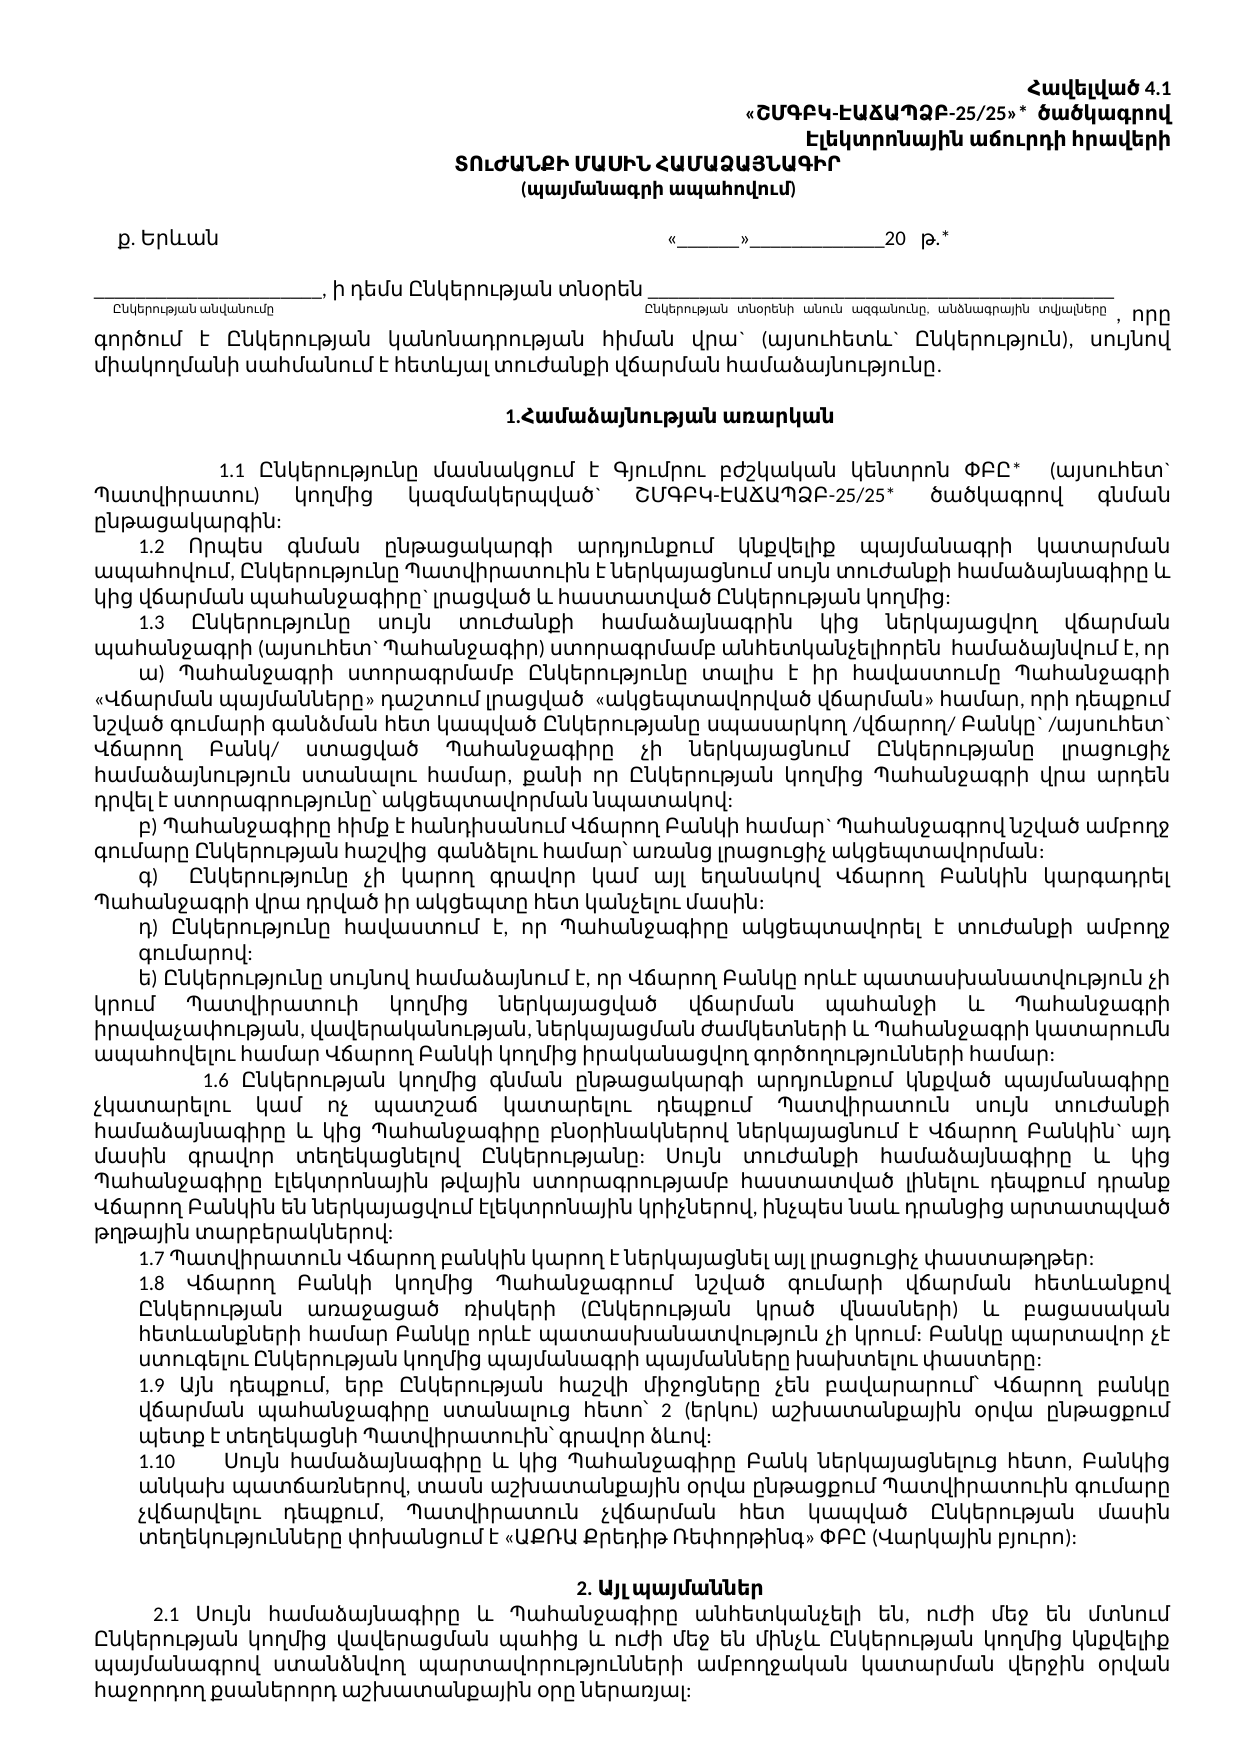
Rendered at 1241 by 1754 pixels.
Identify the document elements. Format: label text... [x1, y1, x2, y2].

text Հավելված 4.1 [94, 75, 1171, 100]
text 1.2 Որպես գնման ընթացակարգի արդյունքում կնքվելիք պայմանագրի կատարման ապահովում, Ընկերությունը Պատվիրատուին է ներկայացնում սույն տուժանքի համաձայնագիրը և կից վճարման պահանջագիրը` լրացված և հաստատված Ընկերության կողմից: [94, 533, 1171, 609]
text 1.7 Պատվիրատուն Վճարող բանկին կարող է ներկայացնել այլ լրացուցիչ փաստաթղթեր: [138, 1245, 1171, 1270]
text 1.9 Այն դեպքում, երբ Ընկերության հաշվի միջոցները չեն բավարարում՝ Վճարող բանկը վճարման պահանջագիրը ստանալուց հետո՝ 2 (երկու) աշխատանքային օրվա ընթացքում պետք է տեղեկացնի Պատվիրատուին՝ գրավոր ձևով: [138, 1372, 1171, 1448]
text 1.8 Վճարող Բանկի կողմից Պահանջագրում նշված գումարի վճարման հետևանքով Ընկերության առաջացած ռիսկերի (Ընկերության կրած վնասների) և բացասական հետևանքների համար Բանկը որևէ պատասխանատվություն չի կրում: Բանկը պարտավոր չէ ստուգելու Ընկերության կողմից պայմանագրի պայմանները խախտելու փաստերը: [138, 1270, 1171, 1372]
text (պայմանագրի ապահովում) [94, 177, 1171, 199]
text 2.1 Սույն համաձայնագիրը և Պահանջագիրը անհետկանչելի են, ուժի մեջ են մտնում Ընկերության կողմից վավերացման պահից և ուժի մեջ են մինչև Ընկերության կողմից կնքվելիք պայմանագրով ստանձնվող պարտավորությունների ամբողջական կատարման վերջին օրվան հաջորդող քսաներորդ աշխատանքային օրը ներառյալ: [94, 1601, 1171, 1702]
text 1.Համաձայնության առարկան [169, 403, 1171, 428]
text Էլեկտրոնային աճուրդի հրավերի [94, 126, 1171, 151]
text 1.10 Սույն համաձայնագիրը և կից Պահանջագիրը Բանկ ներկայացնելուց հետո, Բանկից անկախ պատճառներով, տասն աշխատանքային օրվա ընթացքում Պատվիրատուին գումարը չվճարվելու դեպքում, Պատվիրատուն չվճարման հետ կապված Ընկերության մասին տեղեկությունները փոխանցում է «ԱՔՌԱ Քրեդիթ Ռեփորթինգ» ՓԲԸ (Վարկային բյուրո): [138, 1448, 1171, 1550]
text 1.6 Ընկերության կողմից գնման ընթացակարգի արդյունքում կնքված պայմանագիրը չկատարելու կամ ոչ պատշաճ կատարելու դեպքում Պատվիրատուն սույն տուժանքի համաձայնագիրը և կից Պահանջագիրը բնօրինակներով ներկայացնում է Վճարող Բանկին` այդ մասին գրավոր տեղեկացնելով Ընկերությանը: Սույն տուժանքի համաձայնագիրը և կից Պահանջագիրը էլեկտրոնային թվային ստորագրությամբ հաստատված լինելու դեպքում դրանք Վճարող Բանկին են ներկայացվում էլեկտրոնային կրիչներով, ինչպես նաև դրանցից արտատպված թղթային տարբերակներով: [94, 1067, 1171, 1245]
text 2. Այլ պայմաններ [169, 1575, 1171, 1601]
text 1.1 Ընկերությունը մասնակցում է Գյումրու բժշկական կենտրոն ՓԲԸ* (այսուհետ` Պատվիրատու) կողմից կազմակերպված` ՇՄԳԲԿ-ԷԱՃԱՊՁԲ-25/25* ծածկագրով գնման ընթացակարգին: [94, 457, 1171, 533]
text «ՇՄԳԲԿ-ԷԱՃԱՊՁԲ-25/25»* ծածկագրով [94, 100, 1171, 126]
text գ) Ընկերությունը չի կարող գրավոր կամ այլ եղանակով Վճարող Բանկին կարգադրել Պահանջագրի վրա դրված իր ակցեպտը հետ կանչելու մասին: [94, 864, 1171, 914]
text ՏՈւԺԱՆՔԻ ՄԱՍԻՆ ՀԱՄԱՁԱՅՆԱԳԻՐ [94, 151, 1171, 177]
text ______________________, ի դեմս Ընկերության տնօրեն _____________________________________________ [94, 276, 1171, 301]
text 1.3 Ընկերությունը սույն տուժանքի համաձայնագրին կից ներկայացվող վճարման պահանջագրի (այսուհետ` Պահանջագիր) ստորագրմամբ անհետկանչելիորեն համաձայնվում է, որ [94, 609, 1171, 660]
text Ընկերության անվանումը Ընկերության տնօրենի անուն ազգանունը, անձնագրային տվյալները , որը գործում է Ընկերության կանոնադրության հիման վրա` (այսուհետև` Ընկերություն), սույնով միակողմանի սահմանում է հետևյալ տուժանքի վճարման համաձայնությունը. [94, 301, 1171, 377]
text ե) Ընկերությունը սույնով համաձայնում է, որ Վճարող Բանկը որևէ պատասխանատվություն չի կրում Պատվիրատուի կողմից ներկայացված վճարման պահանջի և Պահանջագրի իրավաչափության, վավերականության, ներկայացման ժամկետների և Պահանջագրի կատարումն ապահովելու համար Վճարող Բանկի կողմից իրականացվող գործողությունների համար: [94, 965, 1171, 1067]
text դ) Ընկերությունը հավաստում է, որ Պահանջագիրը ակցեպտավորել է տուժանքի ամբողջ գումարով: [138, 914, 1171, 965]
text ա) Պահանջագրի ստորագրմամբ Ընկերությունը տալիս է իր հավաստումը Պահանջագրի «Վճարման պայմանները» դաշտում լրացված «ակցեպտավորված վճարման» համար, որի դեպքում նշված գումարի գանձման հետ կապված Ընկերությանը սպասարկող /վճարող/ Բանկը` /այսուհետ` Վճարող Բանկ/ ստացված Պահանջագիրը չի ներկայացնում Ընկերությանը լրացուցիչ համաձայնություն ստանալու համար, քանի որ Ընկերության կողմից Պահանջագրի վրա արդեն դրվել է ստորագրությունը՝ ակցեպտավորման նպատակով: [94, 660, 1171, 813]
text բ) Պահանջագիրը հիմք է հանդիսանում Վճարող Բանկի համար` Պահանջագրով նշված ամբողջ գումարը Ընկերության հաշվից գանձելու համար՝ առանց լրացուցիչ ակցեպտավորման: [94, 813, 1171, 864]
text ք. Երևան «______»_____________20 թ.* [94, 225, 1171, 250]
